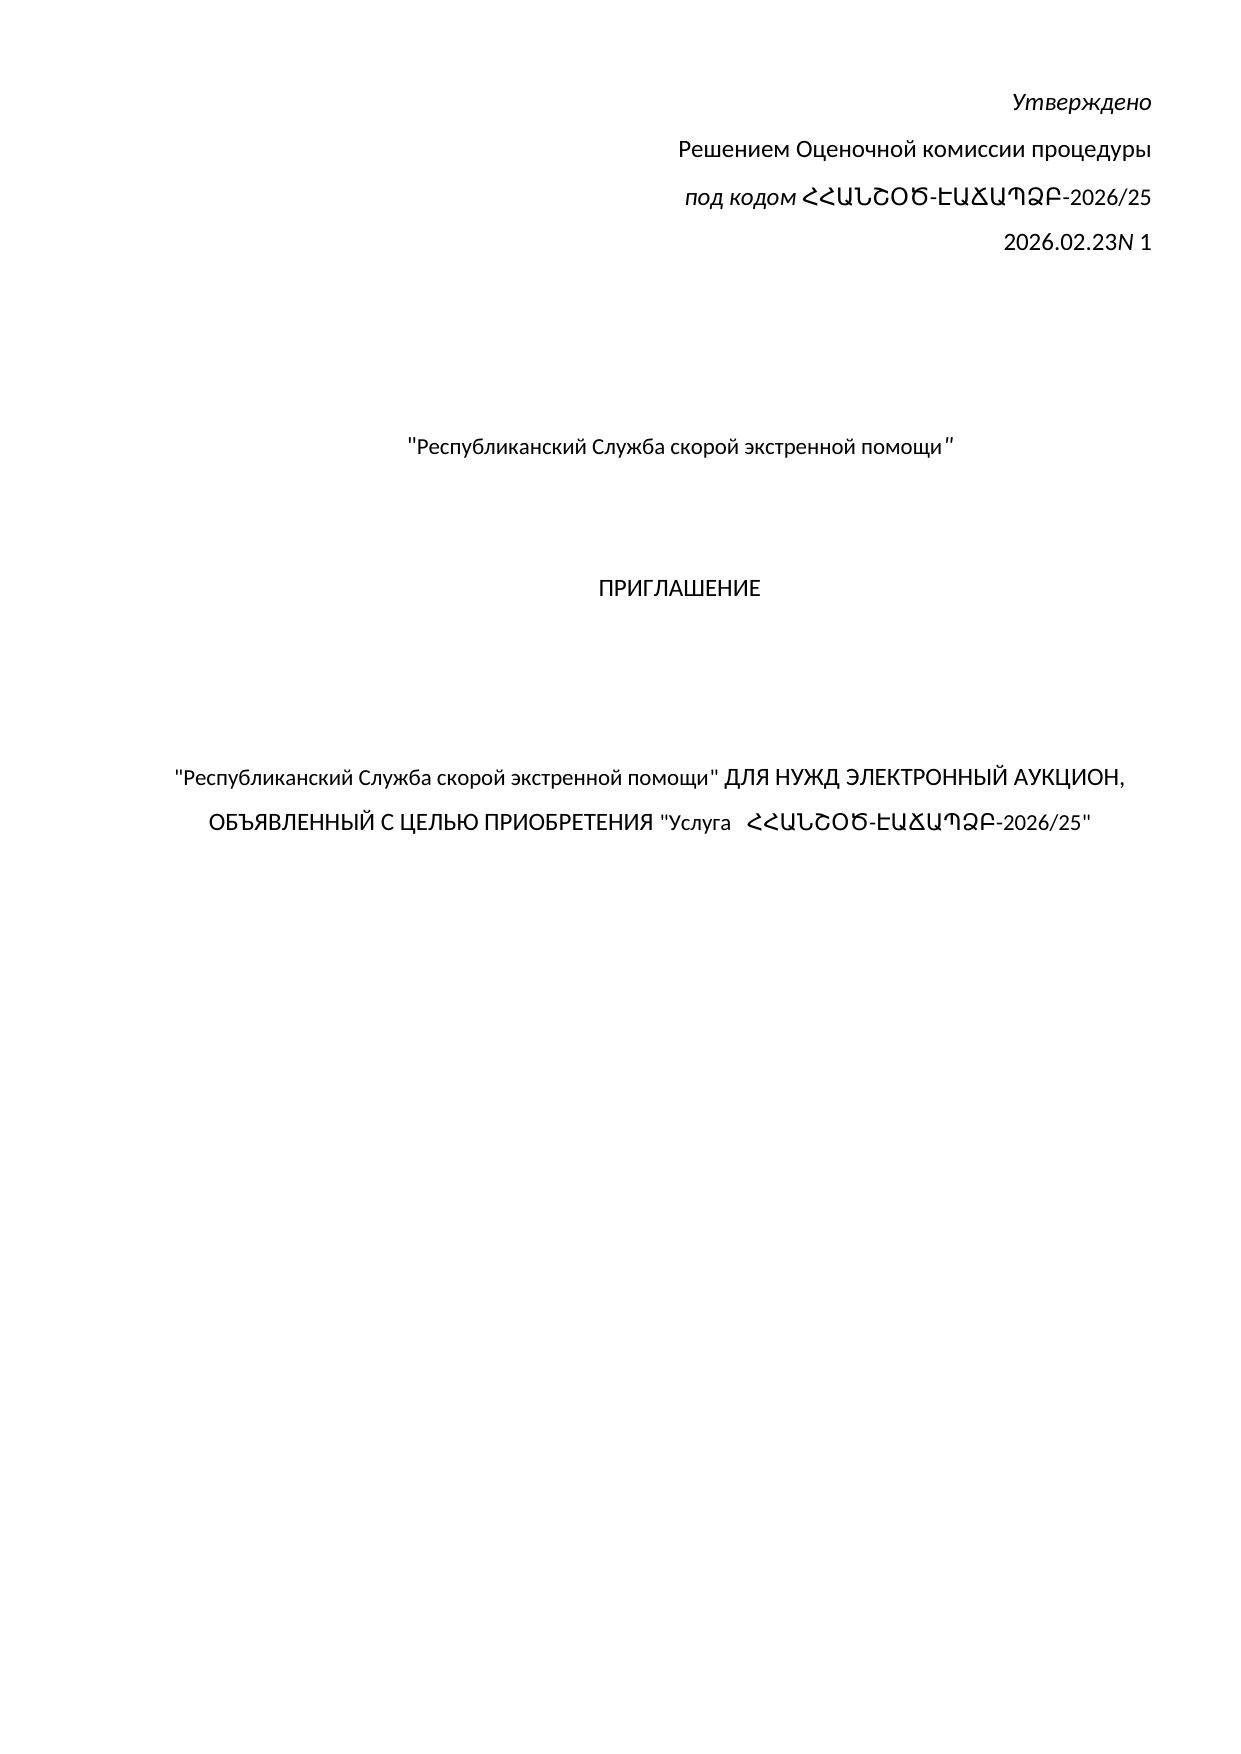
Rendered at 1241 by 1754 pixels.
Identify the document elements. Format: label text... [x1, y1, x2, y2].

text ПРИГЛАШЕНИЕ [148, 572, 1152, 603]
text "Республиканский Служба скорой экстренной помощи" [148, 431, 1152, 461]
text ОБЪЯВЛЕННЫЙ С ЦЕЛЬЮ ПРИОБРЕТЕНИЯ "Услуга ՀՀԱՆՇՕԾ-ԷԱՃԱՊՁԲ-2026/25" [148, 807, 1152, 837]
text Утверждено [148, 86, 1152, 117]
text под кодом ՀՀԱՆՇՕԾ-ԷԱՃԱՊՁԲ-2026/25 2026.02.23 N 1 [148, 181, 1152, 257]
text "Республиканский Служба скорой экстренной помощи" ДЛЯ НУЖД ЭЛЕКТРОННЫЙ АУКЦИОН, [148, 761, 1152, 791]
text Решением Оценочной комиссии процедуры [148, 134, 1152, 164]
